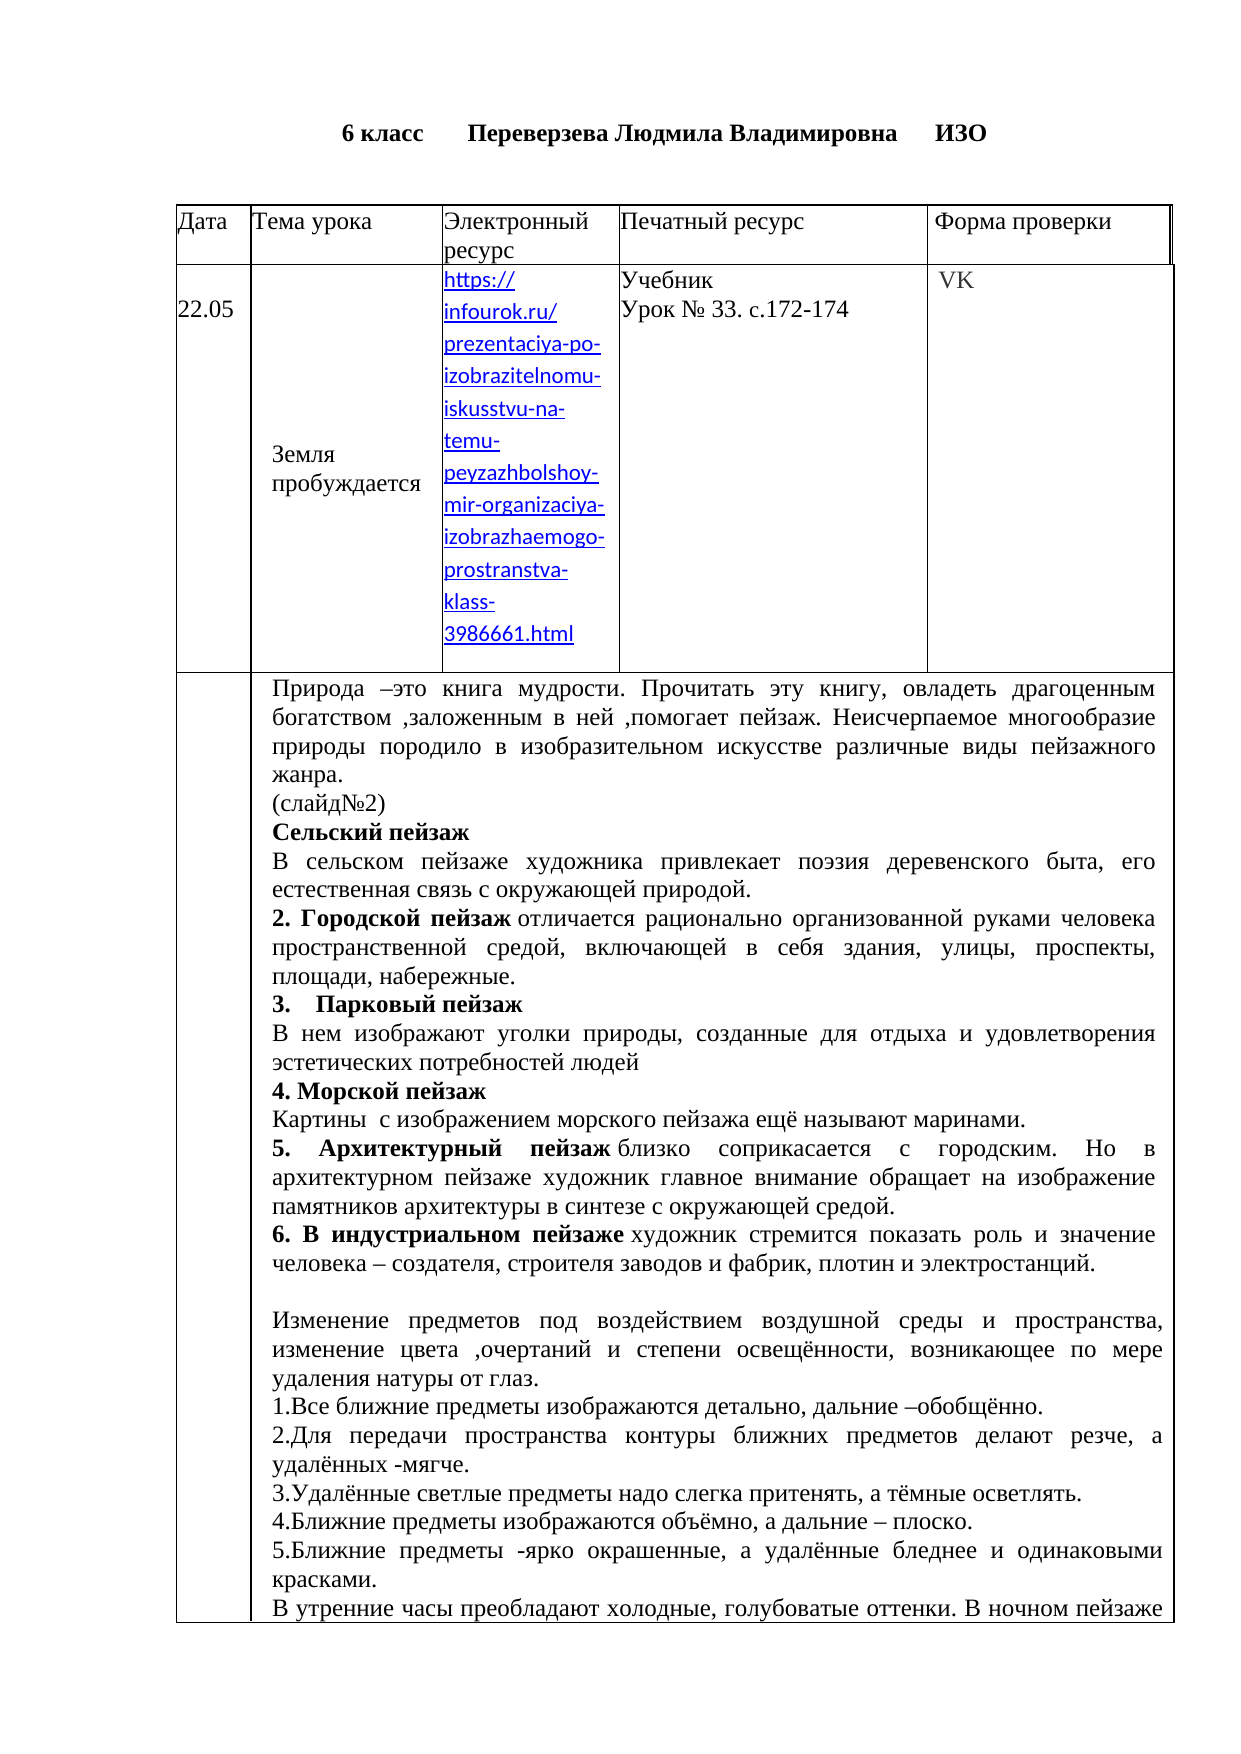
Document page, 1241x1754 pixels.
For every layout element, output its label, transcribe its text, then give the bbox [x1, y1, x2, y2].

table_cell Земля пробуждается [252, 265, 442, 672]
table_cell 22.05 [177, 265, 250, 672]
table_header Печатный ресурс [620, 206, 927, 263]
table_header Тема урока [252, 206, 442, 263]
table_cell [177, 673, 250, 1621]
table_cell Учебник Урок № 33. с.172-174 [620, 265, 927, 672]
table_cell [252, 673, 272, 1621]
table_header Дата [177, 206, 250, 263]
text 6 класс Переверзева Людмила Владимировна ИЗО [177, 118, 1152, 147]
table_header Электронный ресурс [443, 206, 619, 263]
table_header Форма проверки [928, 206, 1169, 263]
table_cell https://infourok.ru/prezentaciya-po-izobrazitelnomu-iskusstvu-na-temu-peyzazhbolshoy-mir-organizaciya-izobrazhaemogo-prostranstva-klass-3986661.html [443, 265, 619, 672]
table_cell VK [928, 265, 1173, 672]
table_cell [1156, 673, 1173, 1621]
